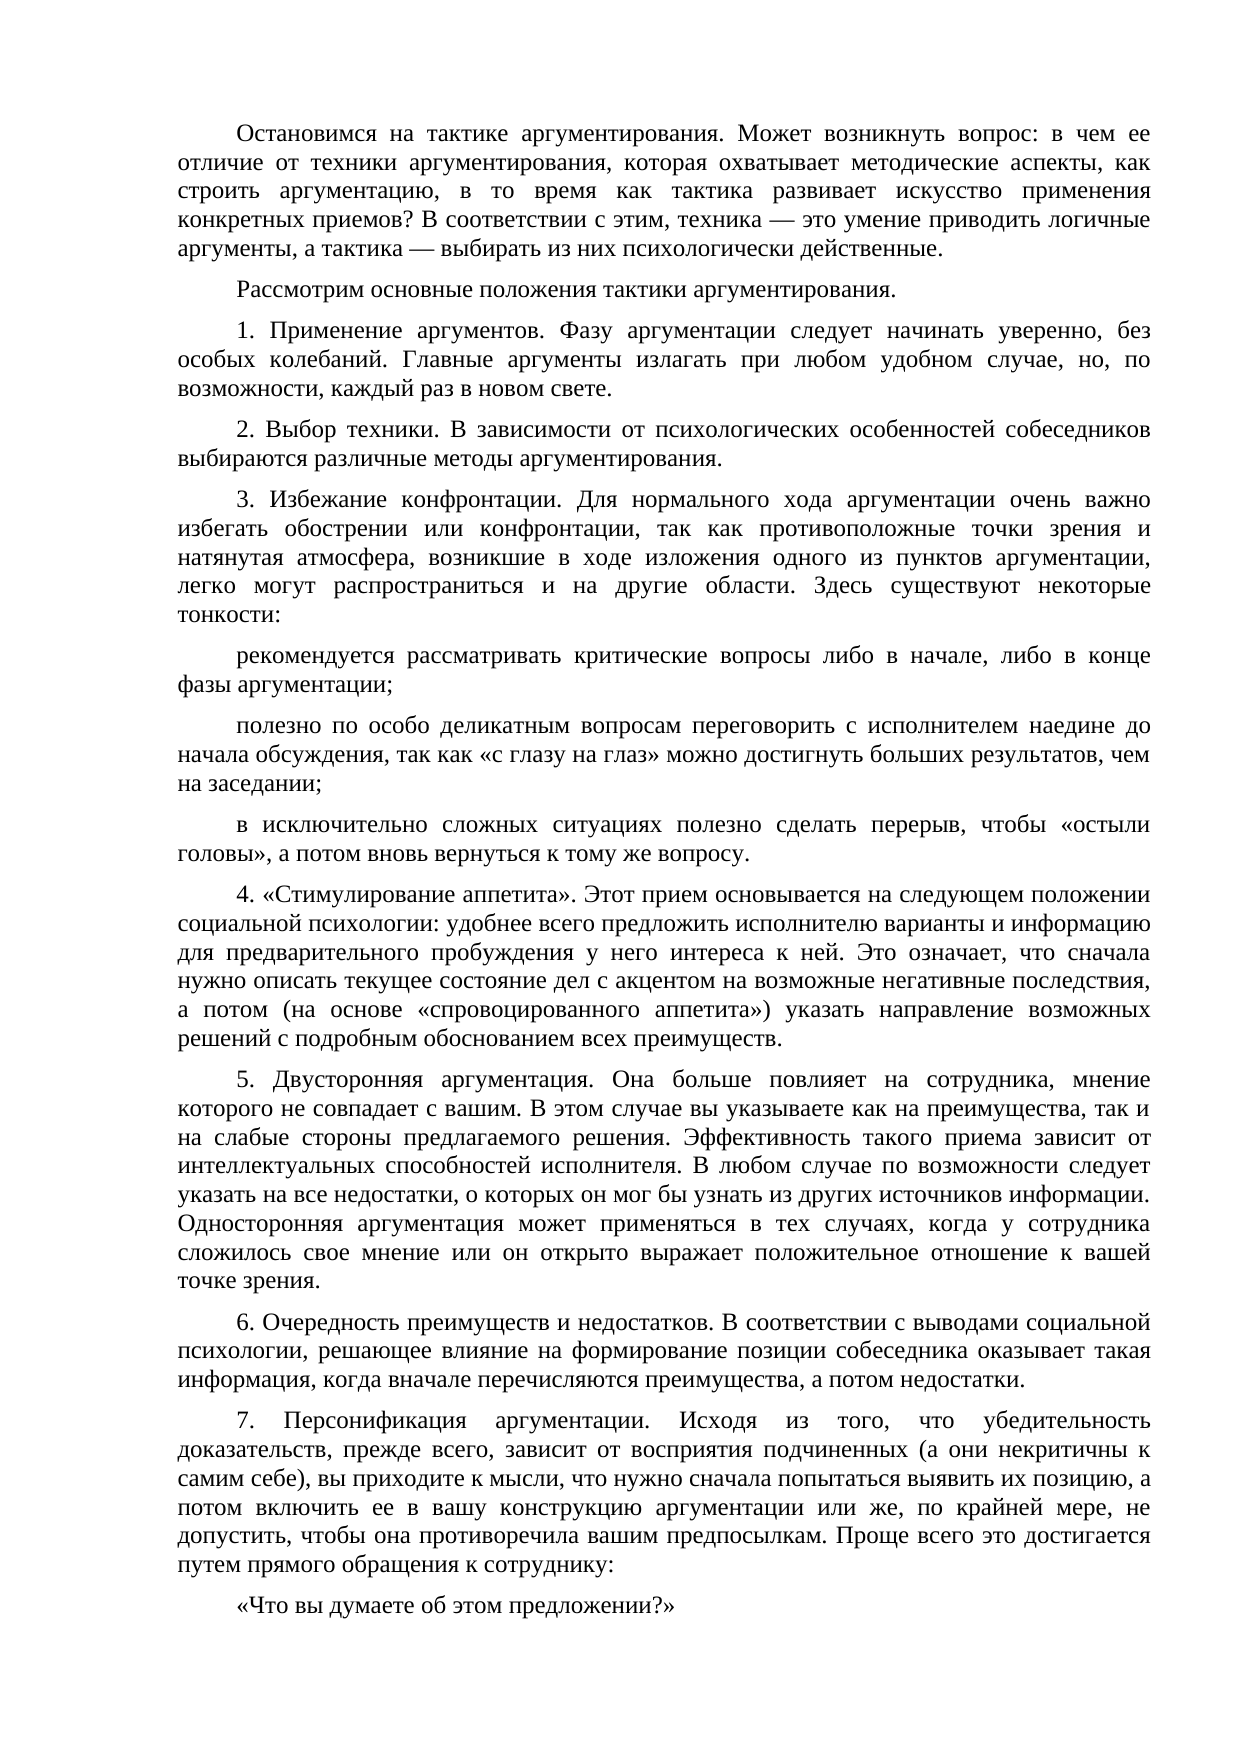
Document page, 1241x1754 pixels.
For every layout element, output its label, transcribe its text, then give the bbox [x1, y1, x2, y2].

text 4. «Стимулирование аппетита». Этот прием основывается на следующем положении социальной психологии: удобнее всего предложить исполнителю варианты и информацию для предварительного пробуждения у него интереса к ней. Это означает, что сначала нужно описать текущее состояние дел с акцентом на возможные негативные последствия, а потом (на основе «спровоцированного аппетита») указать направление возможных решений с подробным обоснованием всех преимуществ. [177, 879, 1152, 1052]
text 2. Выбор техники. В зависимости от психологических особенностей собеседников выбираются различные методы аргументирования. [177, 414, 1152, 472]
text 6. Очередность преимуществ и недостатков. В соответствии с выводами социальной психологии, решающее влияние на формирование позиции собеседника оказывает такая информация, когда вначале перечисляются преимущества, а потом недостатки. [177, 1307, 1152, 1393]
text 7. Персонификация аргументации. Исходя из того, что убедительность доказательств, прежде всего, зависит от восприятия подчиненных (а они некритичны к самим себе), вы приходите к мысли, что нужно сначала попытаться выявить их позицию, а потом включить ее в вашу конструкцию аргументации или же, по крайней мере, не допустить, чтобы она противоречила вашим предпосылкам. Проще всего это достигается путем прямого обращения к сотруднику: [177, 1406, 1152, 1578]
text в исключительно сложных ситуациях полезно сделать перерыв, чтобы «остыли головы», а потом вновь вернуться к тому же вопросу. [177, 809, 1152, 867]
text Остановимся на тактике аргументирования. Может возникнуть вопрос: в чем ее отличие от техники аргументирования, которая охватывает методические аспекты, как строить аргументацию, в то время как тактика развивает искусство применения конкретных приемов? В соответствии с этим, техника — это умение приводить логичные аргументы, а тактика — выбирать из них психологически действенные. [177, 118, 1152, 262]
text полезно по особо деликатным вопросам переговорить с исполнителем наедине до начала обсуждения, так как «с глазу на глаз» можно достигнуть больших результатов, чем на заседании; [177, 711, 1152, 797]
text 5. Двусторонняя аргументация. Она больше повлияет на сотрудника, мнение которого не совпадает с вашим. В этом случае вы указываете как на преимущества, так и на слабые стороны предлагаемого решения. Эффективность такого приема зависит от интеллектуальных способностей исполнителя. В любом случае по возможности следует указать на все недостатки, о которых он мог бы узнать из других источников информации. Односторонняя аргументация может применяться в тех случаях, когда у сотрудника сложилось свое мнение или он открыто выражает положительное отношение к вашей точке зрения. [177, 1064, 1152, 1294]
text «Что вы думаете об этом предложении?» [177, 1591, 1152, 1619]
text 3. Избежание конфронтации. Для нормального хода аргументации очень важно избегать обострении или конфронтации, так как противоположные точки зрения и натянутая атмосфера, возникшие в ходе изложения одного из пунктов аргументации, легко могут распространиться и на другие области. Здесь существуют некоторые тонкости: [177, 484, 1152, 628]
text рекомендуется рассматривать критические вопросы либо в начале, либо в конце фазы аргументации; [177, 641, 1152, 698]
text Рассмотрим основные положения тактики аргументирования. [177, 274, 1152, 303]
text 1. Применение аргументов. Фазу аргументации следует начинать уверенно, без особых колебаний. Главные аргументы излагать при любом удобном случае, но, по возможности, каждый раз в новом свете. [177, 316, 1152, 402]
